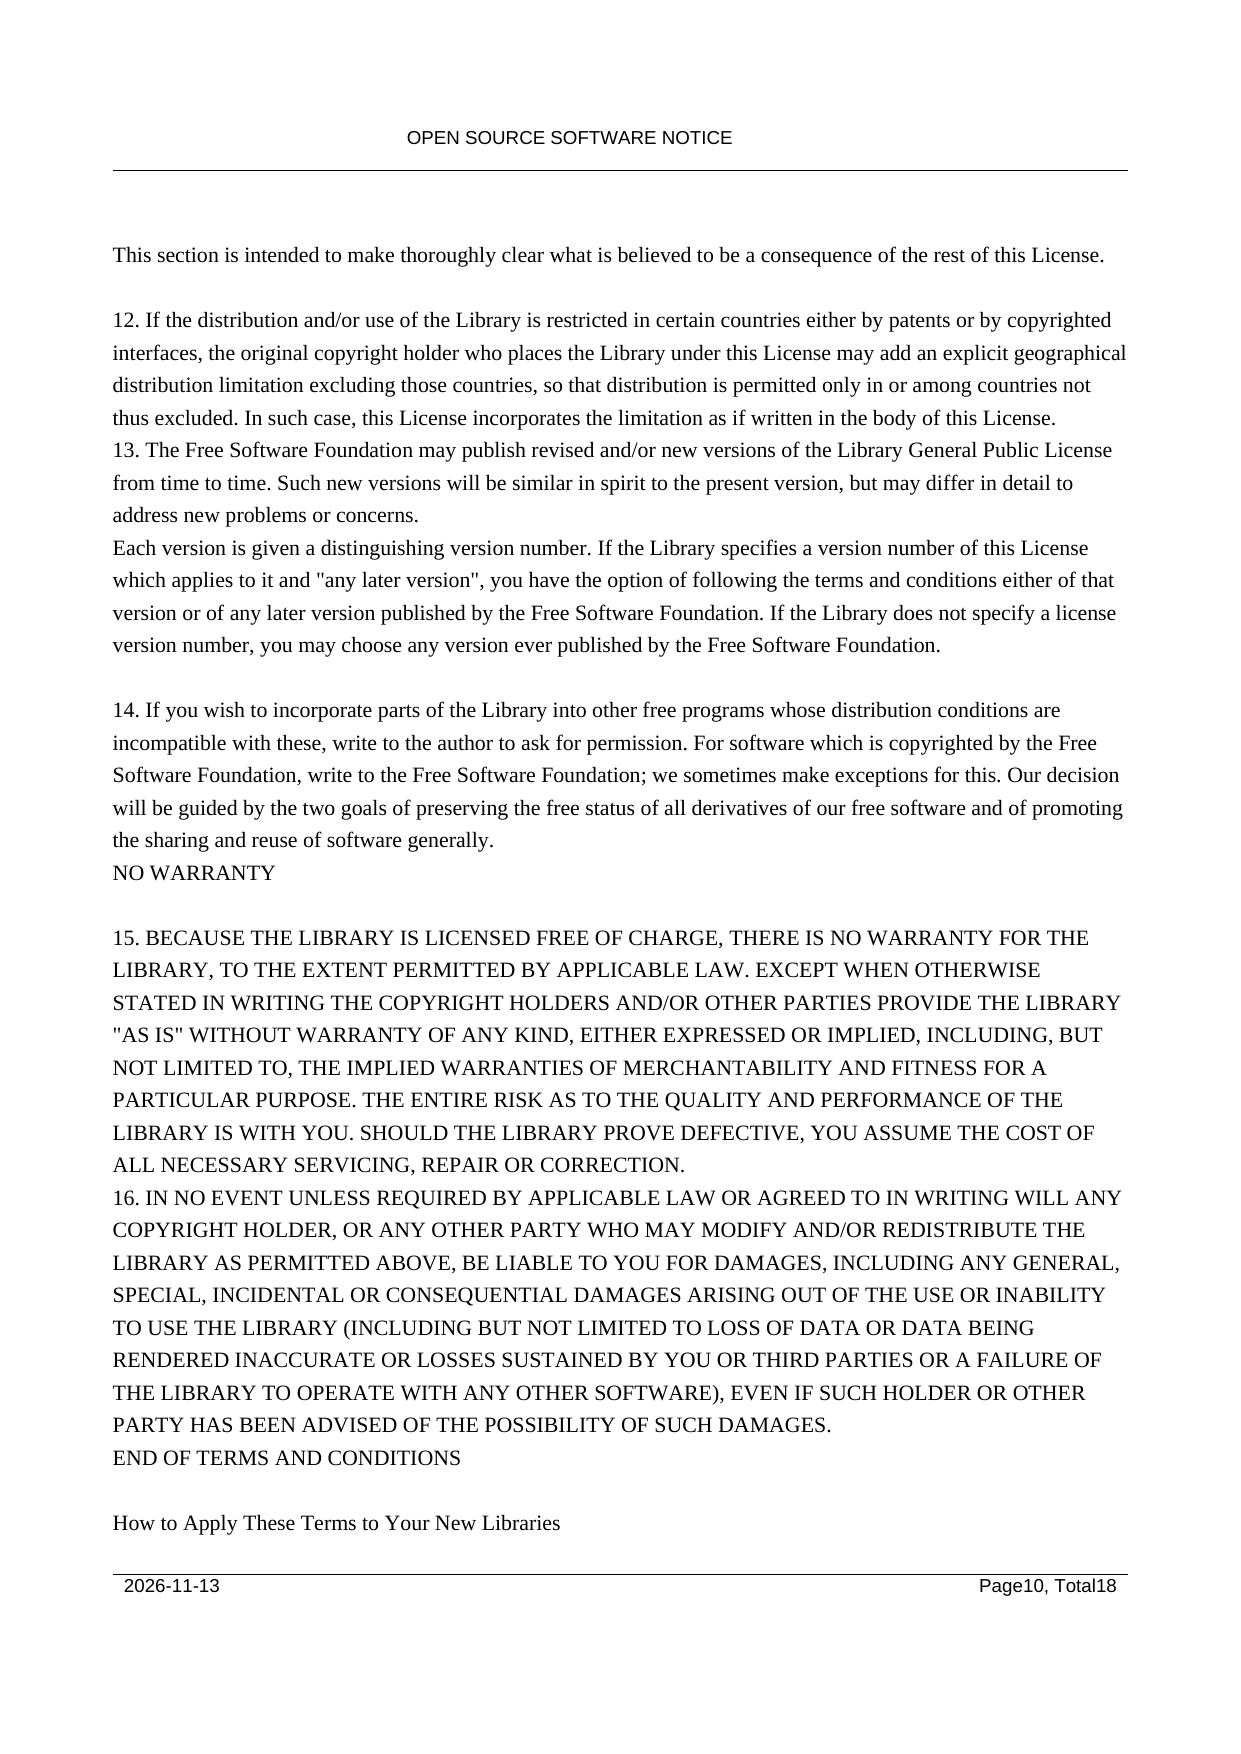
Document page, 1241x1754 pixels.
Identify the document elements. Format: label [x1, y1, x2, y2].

text [112, 206, 1128, 1539]
